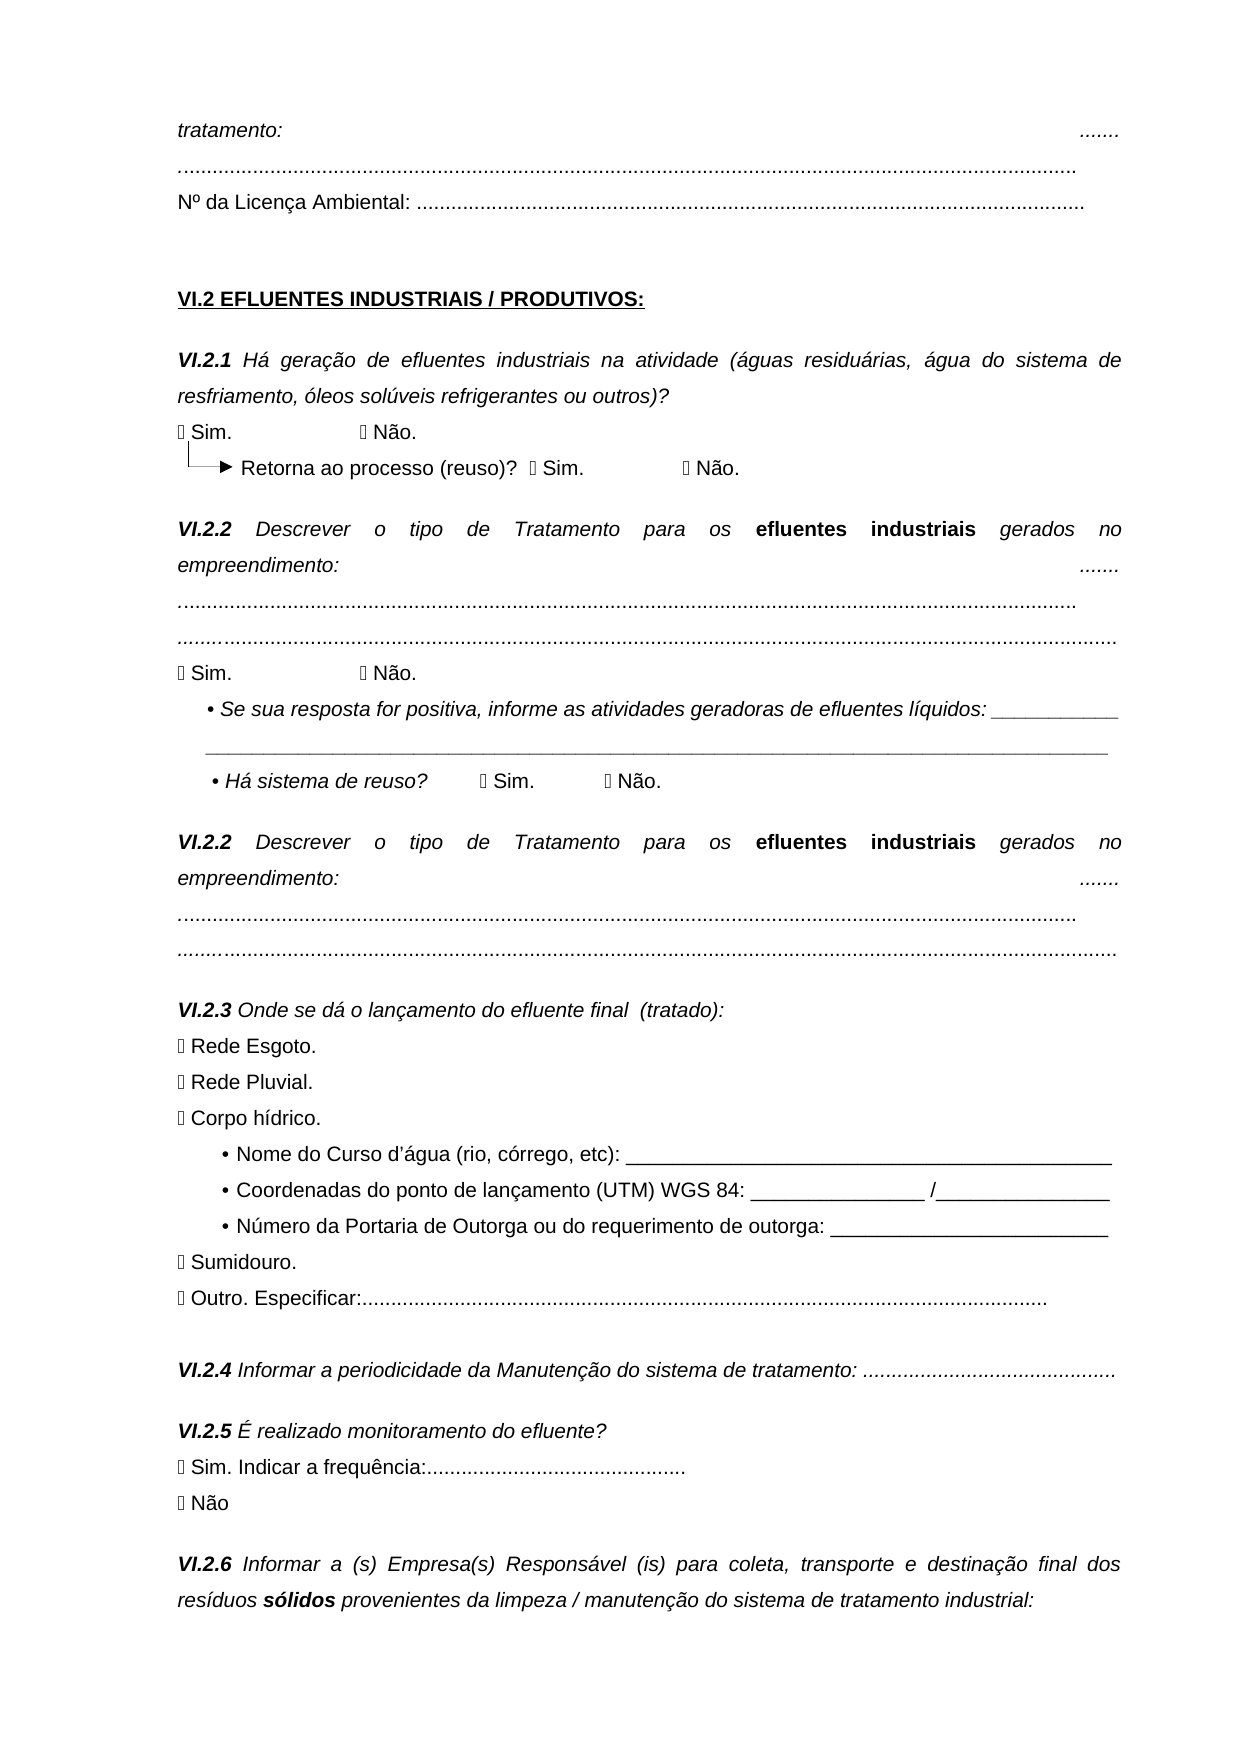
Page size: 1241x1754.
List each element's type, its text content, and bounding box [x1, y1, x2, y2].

text ______________________________________________________________________________ [207, 732, 1122, 756]
text • Número da Portaria de Outorga ou do requerimento de outorga: ________________________ [222, 1214, 1122, 1238]
text • Há sistema de reuso? Sim. Não. [177, 768, 1122, 792]
text Sim. Não. [177, 420, 1122, 444]
text Sim. Não. [177, 661, 1122, 684]
text VI.2.3 Onde se dá o lançamento do efluente final (tratado): [177, 998, 1122, 1022]
text Rede Esgoto. [177, 1034, 1122, 1058]
text VI.2.5 É realizado monitoramento do efluente? [177, 1419, 1122, 1443]
text Não [177, 1491, 1122, 1515]
text Outro. Especificar:....................................................................................................................... [177, 1286, 1122, 1310]
text Corpo hídrico. [177, 1106, 1122, 1130]
text VI.2.1 Há geração de efluentes industriais na atividade (águas residuárias, água do sistema de resfriamento, óleos solúveis refrigerantes ou outros)? [177, 348, 1122, 408]
text Sumidouro. [177, 1250, 1122, 1274]
text • Nome do Curso d’água (rio, córrego, etc): __________________________________________ [222, 1142, 1122, 1166]
text VI.2.2 Descrever o tipo de Tratamento para os efluentes industriais gerados no empreendimento: ................................................................................................................................................................... [177, 829, 1122, 925]
text VI.2.6 Informar a (s) Empresa(s) Responsável (is) para coleta, transporte e destinação final dos resíduos sólidos provenientes da limpeza / manutenção do sistema de tratamento industrial: [177, 1552, 1122, 1612]
text VI.2.4 Informar a periodicidade da Manutenção do sistema de tratamento: ............................................ [177, 1358, 1122, 1382]
text ................................................................................................................................................................... [177, 624, 1122, 648]
text Rede Pluvial. [177, 1070, 1122, 1094]
text VI.2.2 Descrever o tipo de Tratamento para os efluentes industriais gerados no empreendimento: ................................................................................................................................................................... [177, 517, 1122, 613]
text Sim. Indicar a frequência:............................................. [177, 1455, 1122, 1479]
text ................................................................................................................................................................... [177, 937, 1122, 961]
text Nº da Licença Ambiental: .................................................................................................................... [177, 190, 1122, 214]
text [177, 118, 1122, 178]
text • Coordenadas do ponto de lançamento (UTM) WGS 84: _______________ /_______________ [222, 1178, 1122, 1202]
text Retorna ao processo (reuso)? Sim. Não. [177, 456, 1122, 480]
text • Se sua resposta for positiva, informe as atividades geradoras de efluentes líquidos: ___________ [207, 697, 1122, 721]
text VI.2 EFLUENTES INDUSTRIAIS / PRODUTIVOS: [177, 287, 1122, 311]
